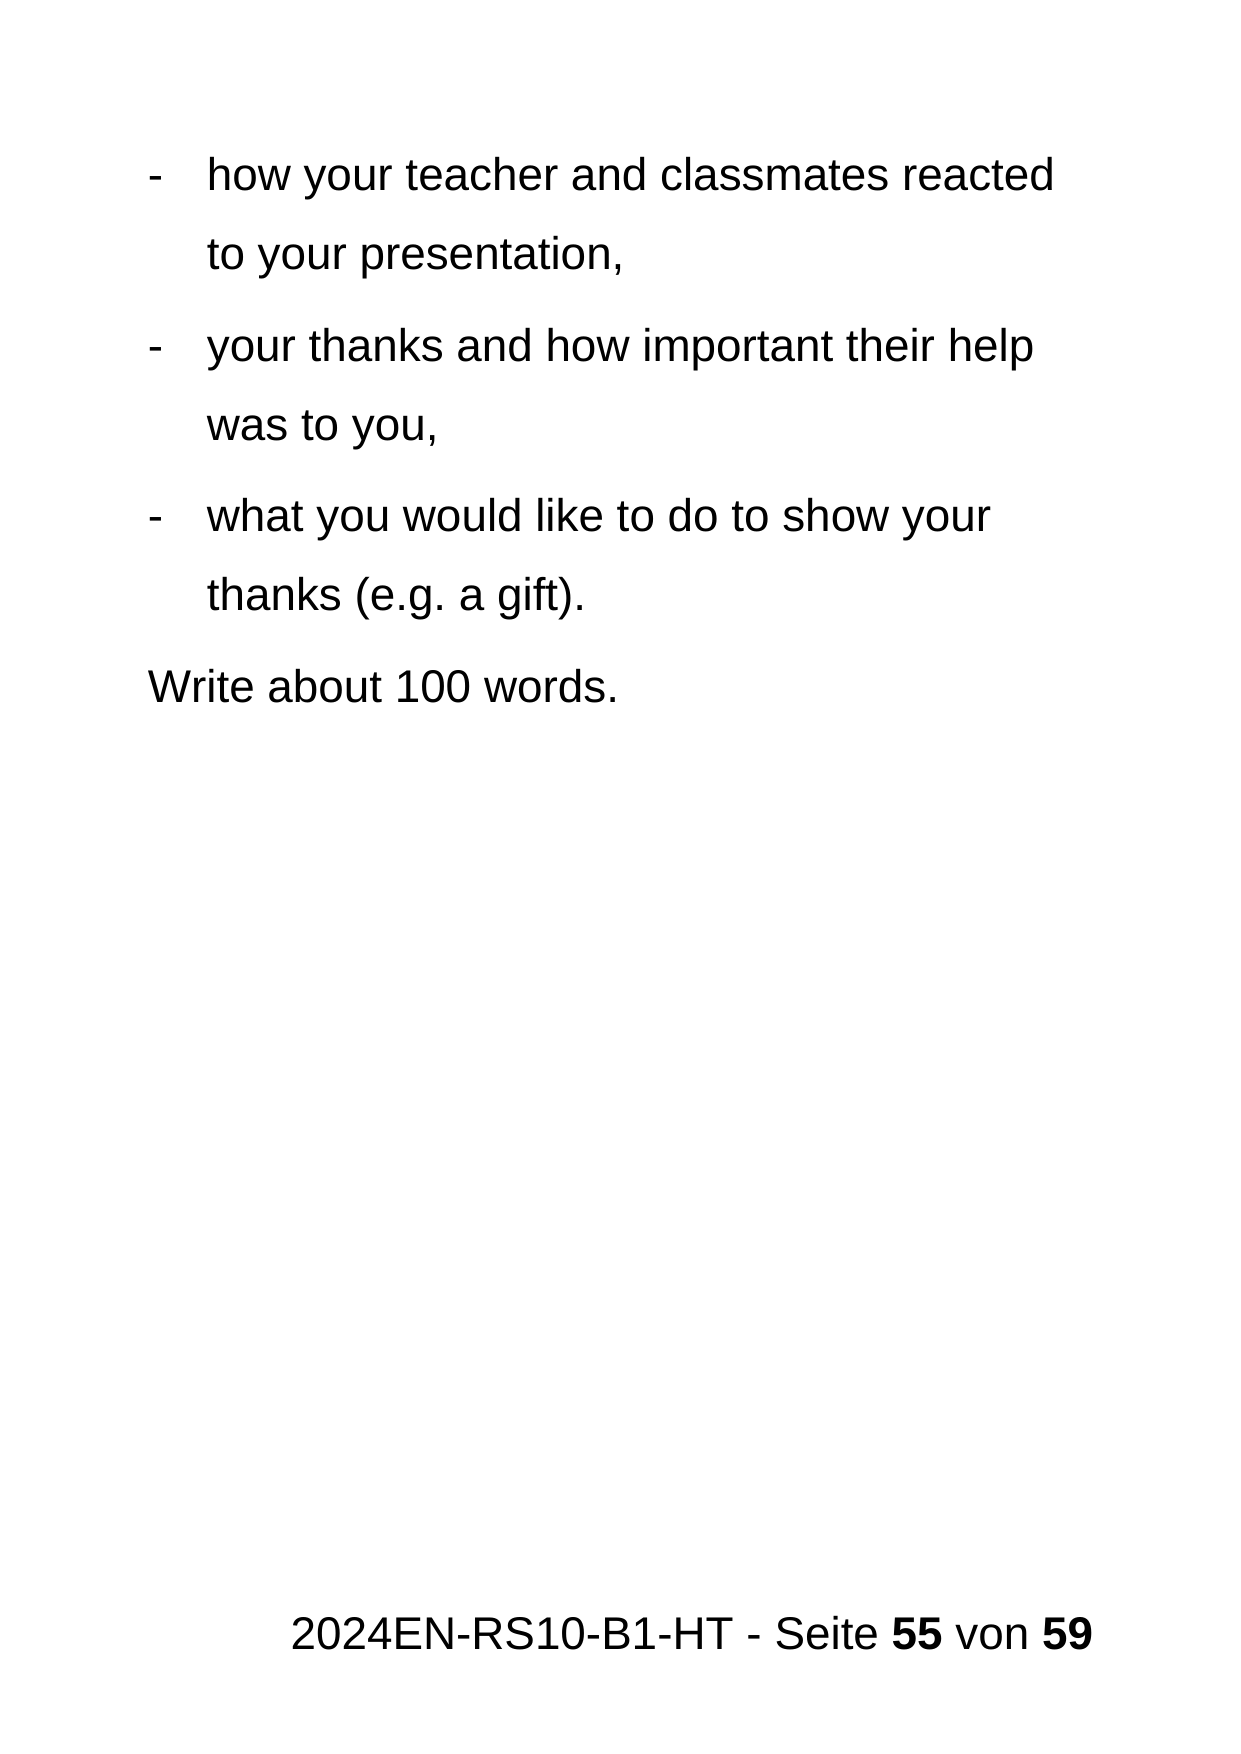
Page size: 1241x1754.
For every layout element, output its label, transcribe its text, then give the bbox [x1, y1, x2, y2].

list - what you would like to do to show your thanks (e.g. a gift). [148, 489, 1093, 621]
list - your thanks and how important their help was to you, [148, 318, 1093, 450]
text Write about 100 words. [148, 659, 1093, 712]
list - how your teacher and classmates reacted to your presentation, [148, 148, 1093, 279]
